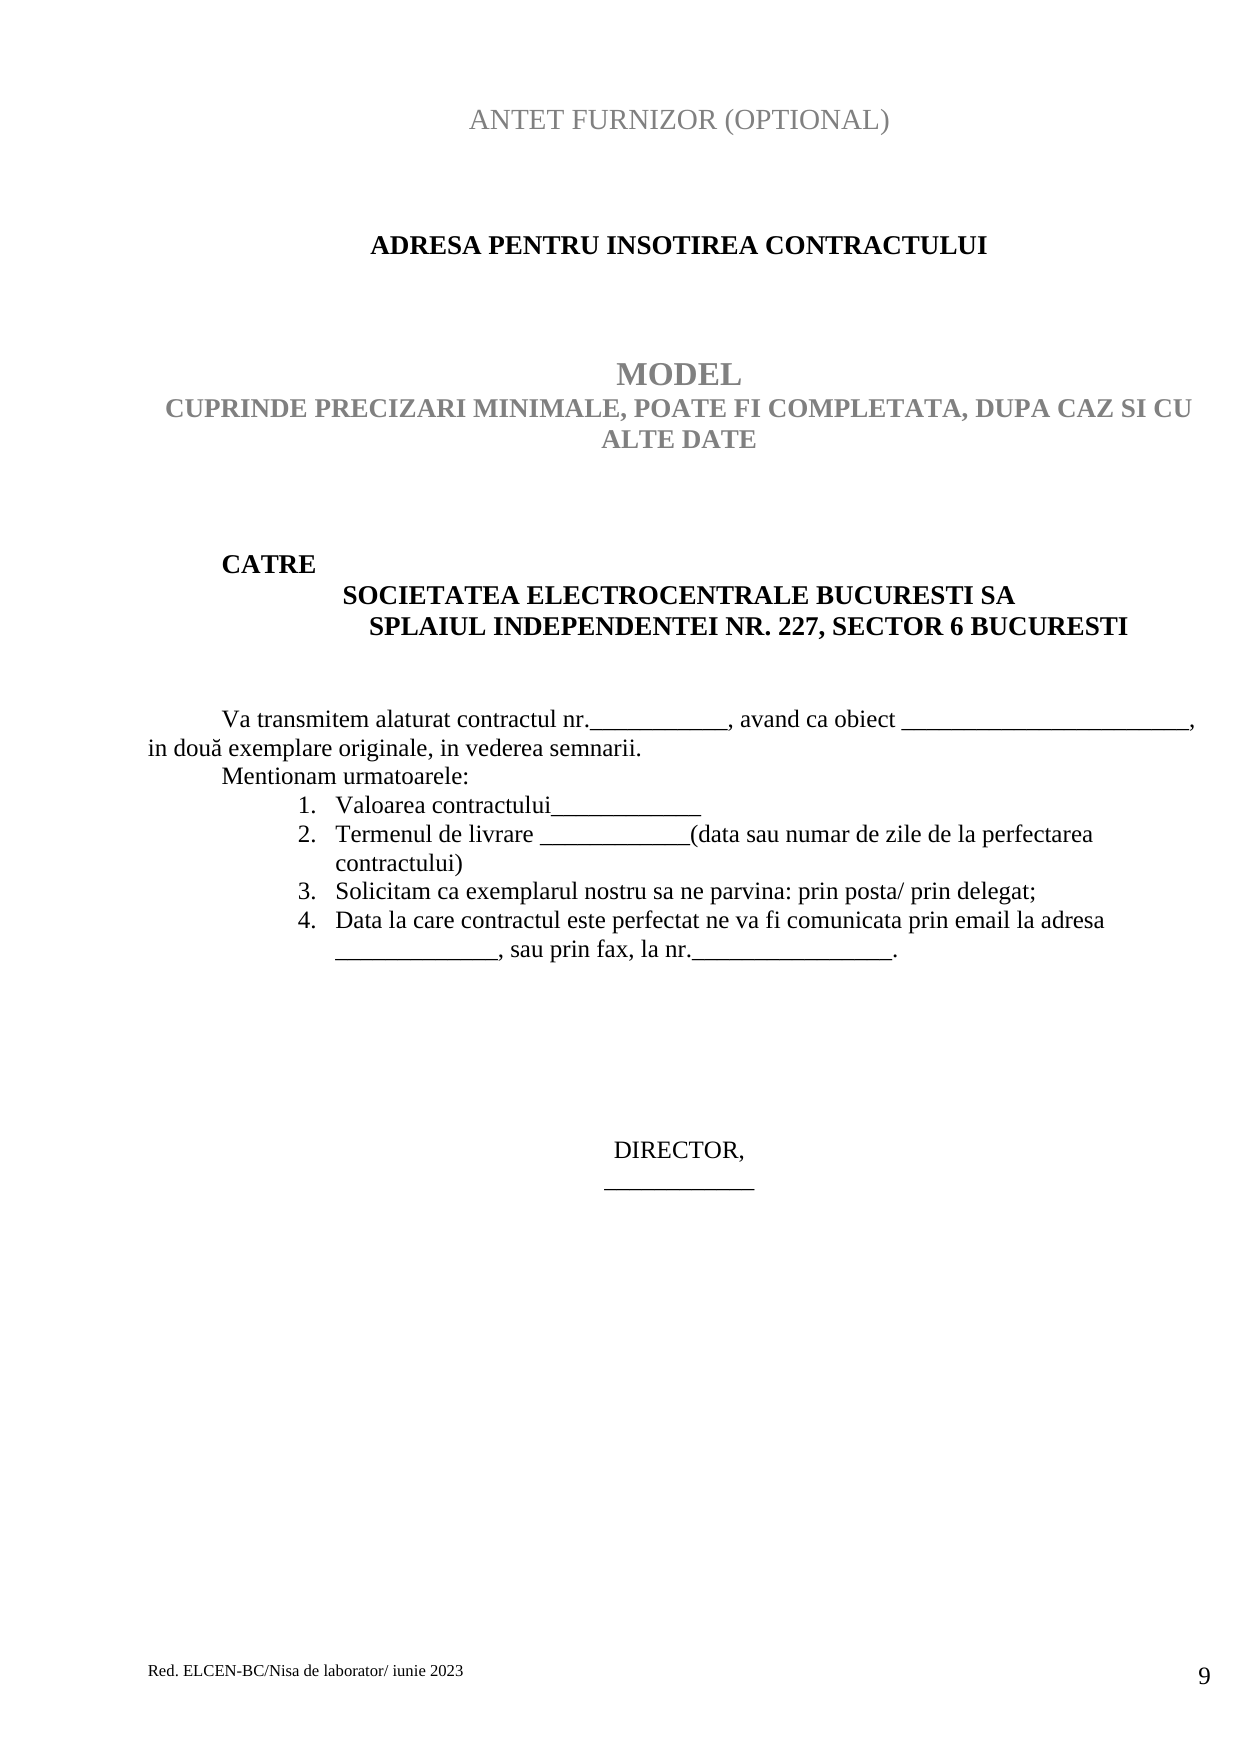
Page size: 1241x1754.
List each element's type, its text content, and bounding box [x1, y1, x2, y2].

text MODEL [148, 354, 1211, 392]
list Valoarea contractului____________ [298, 790, 1211, 819]
text Mentionam urmatoarele: [148, 761, 1211, 790]
list Solicitam ca exemplarul nostru sa ne parvina: prin posta/ prin delegat; [298, 876, 1211, 905]
text Splaiul Independentei nr. 227, Sector 6 Bucuresti [148, 610, 1211, 642]
text Adresa pentru insotirea contractului [148, 229, 1211, 261]
list Data la care contractul este perfectat ne va fi comunicata prin email la adresa _____________, sau prin fax, la nr.________________. [298, 905, 1211, 963]
text Va transmitem alaturat contractul nr.___________, avand ca obiect _______________________, in două exemplare originale, in vederea semnarii. [148, 704, 1211, 761]
text ____________ [148, 1164, 1211, 1193]
text ANTET FURNIZOR (OPTIONAL) [148, 102, 1211, 136]
text DIRECTOR, [148, 1135, 1211, 1164]
text SOCIETATEA ELECTROCENTRALE BUCURESTI SA [148, 579, 1211, 610]
list Termenul de livrare ____________(data sau numar de zile de la perfectarea contractului) [298, 819, 1211, 876]
text Catre [148, 548, 1211, 579]
text cuprinde precizari minimale, poate fi completata, dupa caz si cu alte date [148, 392, 1211, 455]
